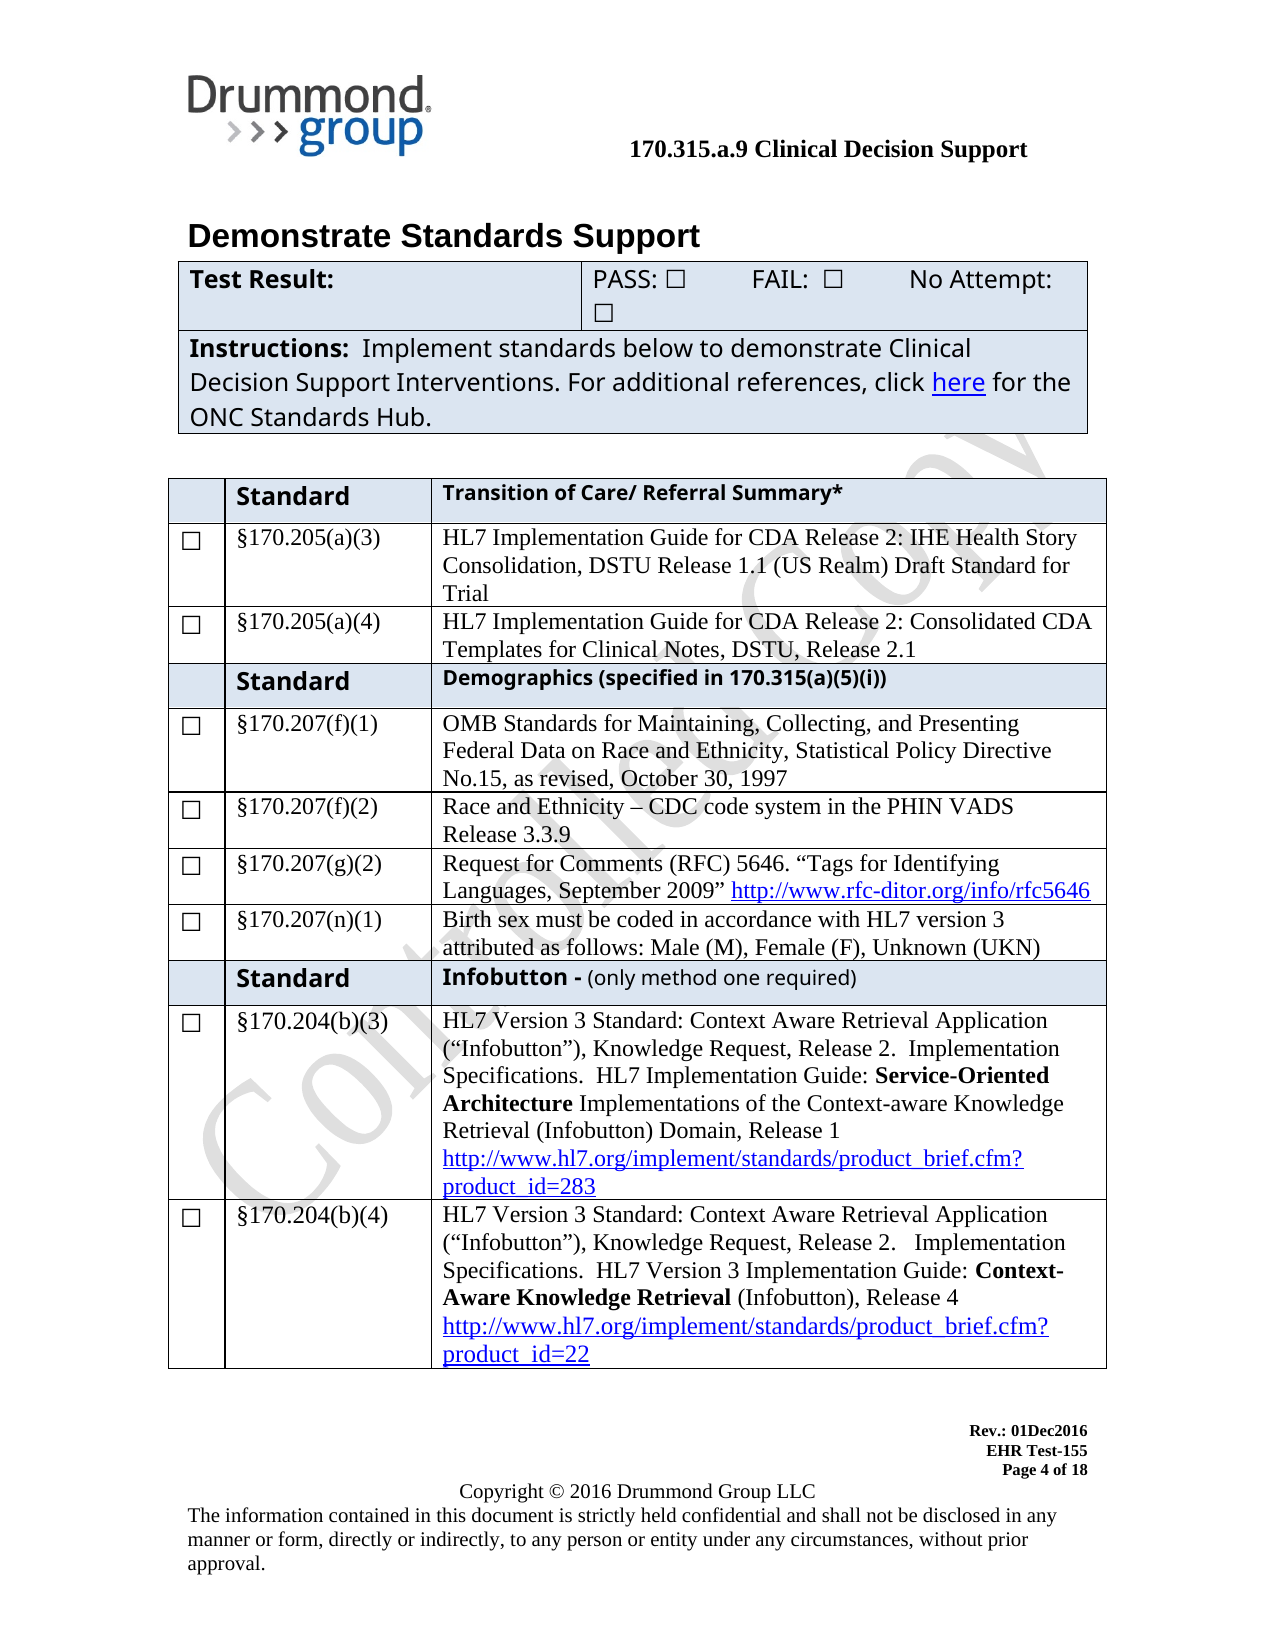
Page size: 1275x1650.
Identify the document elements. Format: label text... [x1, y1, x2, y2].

table_cell Birth sex must be coded in accordance with HL7 version 3 attributed as follows: Male (M), Female (F), Unknown (UKN) [432, 905, 1106, 960]
table_cell §170.207(g)(2) [226, 849, 431, 904]
table_cell Demographics (specified in 170.315(a)(5)(i)) [432, 664, 1106, 707]
table_header Test Result: [179, 262, 581, 330]
table_cell §170.207(f)(1) [226, 709, 431, 791]
table_cell §170.207(n)(1) [226, 905, 431, 960]
table_header Standard [226, 479, 431, 522]
table_cell Request for Comments (RFC) 5646. “Tags for Identifying Languages, September 2009” http://www.rfc-ditor.org/info/rfc5646 [432, 849, 1106, 904]
table_cell §170.207(f)(2) [226, 793, 431, 848]
table_header PASS: FAIL: No Attempt: [582, 262, 1087, 330]
table_cell §170.204(b)(3) [226, 1006, 431, 1199]
table_cell HL7 Implementation Guide for CDA Release 2: Consolidated CDA Templates for Clinical Notes, DSTU, Release 2.1 [432, 607, 1106, 662]
table_cell HL7 Version 3 Standard: Context Aware Retrieval Application (“Infobutton”), Knowledge Request, Release 2. Implementation Specifications. HL7 Implementation Guide: Service-Oriented Architecture Implementations of the Context-aware Knowledge Retrieval (Infobutton) Domain, Release 1 http://www.hl7.org/implement/standards/product_brief.cfm?product_id=283 [432, 1006, 1106, 1199]
table_header [169, 479, 224, 522]
table_cell OMB Standards for Maintaining, Collecting, and Presenting Federal Data on Race and Ethnicity, Statistical Policy Directive No.15, as revised, October 30, 1997 [432, 709, 1106, 791]
table_cell HL7 Version 3 Standard: Context Aware Retrieval Application (“Infobutton”), Knowledge Request, Release 2. Implementation Specifications. HL7 Version 3 Implementation Guide: Context-Aware Knowledge Retrieval (Infobutton), Release 4 http://www.hl7.org/implement/standards/product_brief.cfm?product_id=22 [432, 1200, 1106, 1368]
table_cell Standard [226, 664, 431, 707]
table_cell §170.205(a)(4) [226, 607, 431, 662]
table_header Transition of Care/ Referral Summary* [432, 479, 1106, 522]
table_cell [169, 664, 224, 707]
picture [187, 75, 433, 157]
table_cell HL7 Implementation Guide for CDA Release 2: IHE Health Story Consolidation, DSTU Release 1.1 (US Realm) Draft Standard for Trial [432, 524, 1106, 606]
table_cell [169, 961, 224, 1005]
table_cell Infobutton - (only method one required) [432, 961, 1106, 1005]
table_cell Instructions: Implement standards below to demonstrate Clinical Decision Support Interventions. For additional references, click here for the ONC Standards Hub. [179, 331, 1087, 433]
table_cell Race and Ethnicity – CDC code system in the PHIN VADS Release 3.3.9 [432, 793, 1106, 848]
table_cell §170.205(a)(3) [226, 524, 431, 606]
table_cell Standard [226, 961, 431, 1005]
table_cell §170.204(b)(4) [226, 1200, 431, 1368]
subtitle Demonstrate Standards Support [187, 216, 1087, 254]
